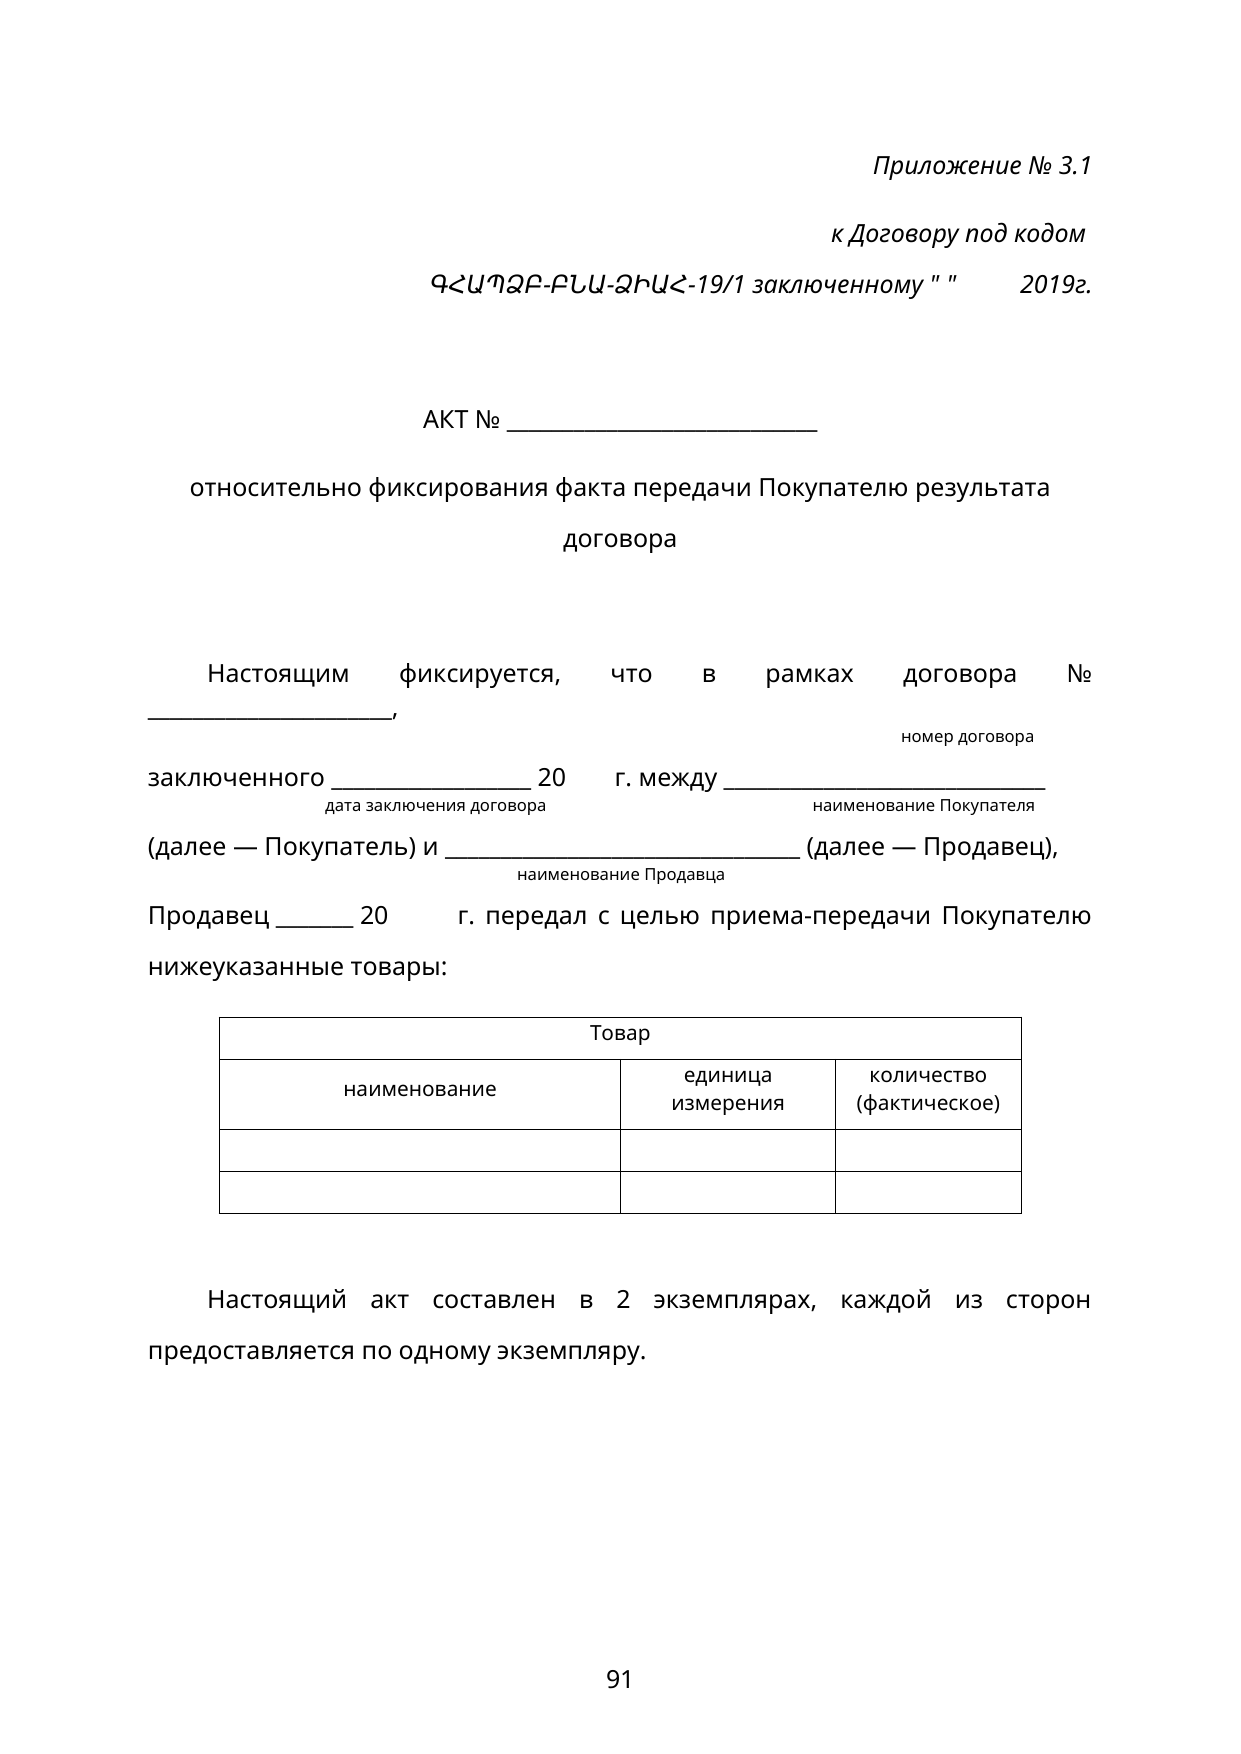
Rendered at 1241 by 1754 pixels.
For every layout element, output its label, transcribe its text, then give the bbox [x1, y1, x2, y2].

table_cell [220, 1172, 620, 1213]
text АКТ № ____________________________ [148, 402, 1092, 436]
table_cell [621, 1130, 835, 1171]
table_header Товар [220, 1018, 1021, 1059]
text Продавец _______ 20 г. передал с целью приема-передачи Покупателю нижеуказанные товары: [148, 898, 1092, 983]
table_cell [621, 1172, 835, 1213]
table_cell наименование [220, 1060, 620, 1129]
text Настоящим фиксируется, что в рамках договора № ______________________, [148, 656, 1092, 724]
table_cell количество (фактическое) [836, 1060, 1021, 1129]
text Настоящий акт составлен в 2 экземплярах, каждой из сторон предоставляется по одному экземпляру. [148, 1282, 1092, 1367]
text дата заключения договора наименование Покупателя [325, 793, 1130, 816]
table_cell [836, 1172, 1021, 1213]
text наименование Продавца [517, 863, 1130, 885]
text относительно фиксирования факта передачи Покупателю результата договора [148, 469, 1092, 555]
text к Договору под кодом ԳՀԱՊՁԲ-ԲՆԱ-ՁԻԱՀ-19/1 заключенному " " 2019г. [148, 215, 1092, 301]
table_cell [220, 1130, 620, 1171]
text номер договора [901, 724, 1092, 747]
text (далее — Покупатель) и ________________________________ (далее — Продавец), [148, 829, 1093, 863]
table_cell единица измерения [621, 1060, 835, 1129]
table_cell [836, 1130, 1021, 1171]
text Приложение № 3.1 [148, 148, 1092, 182]
text заключенного __________________ 20 г. между _____________________________ [148, 759, 1092, 793]
